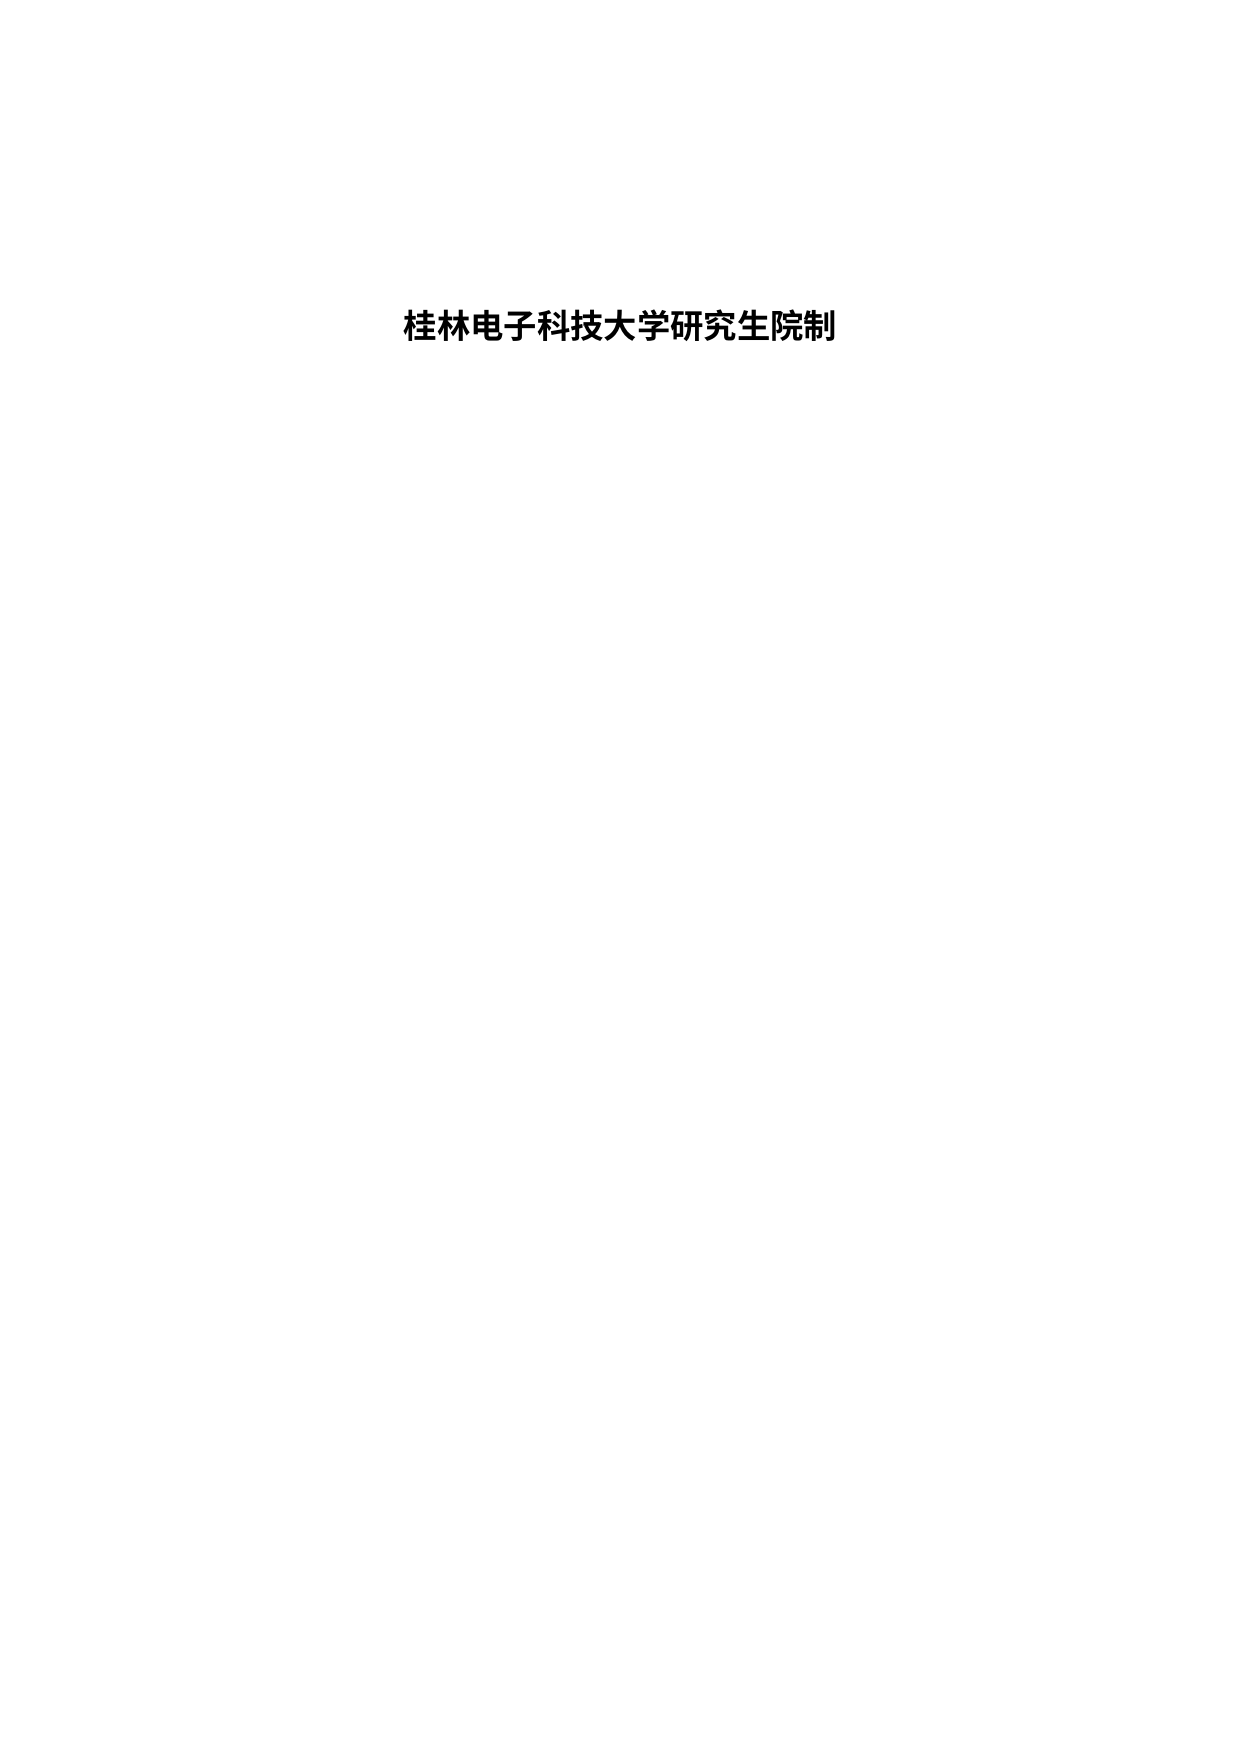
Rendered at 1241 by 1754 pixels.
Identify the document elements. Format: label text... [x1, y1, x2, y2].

text 桂林电子科技大学研究生院制 [148, 292, 1092, 357]
